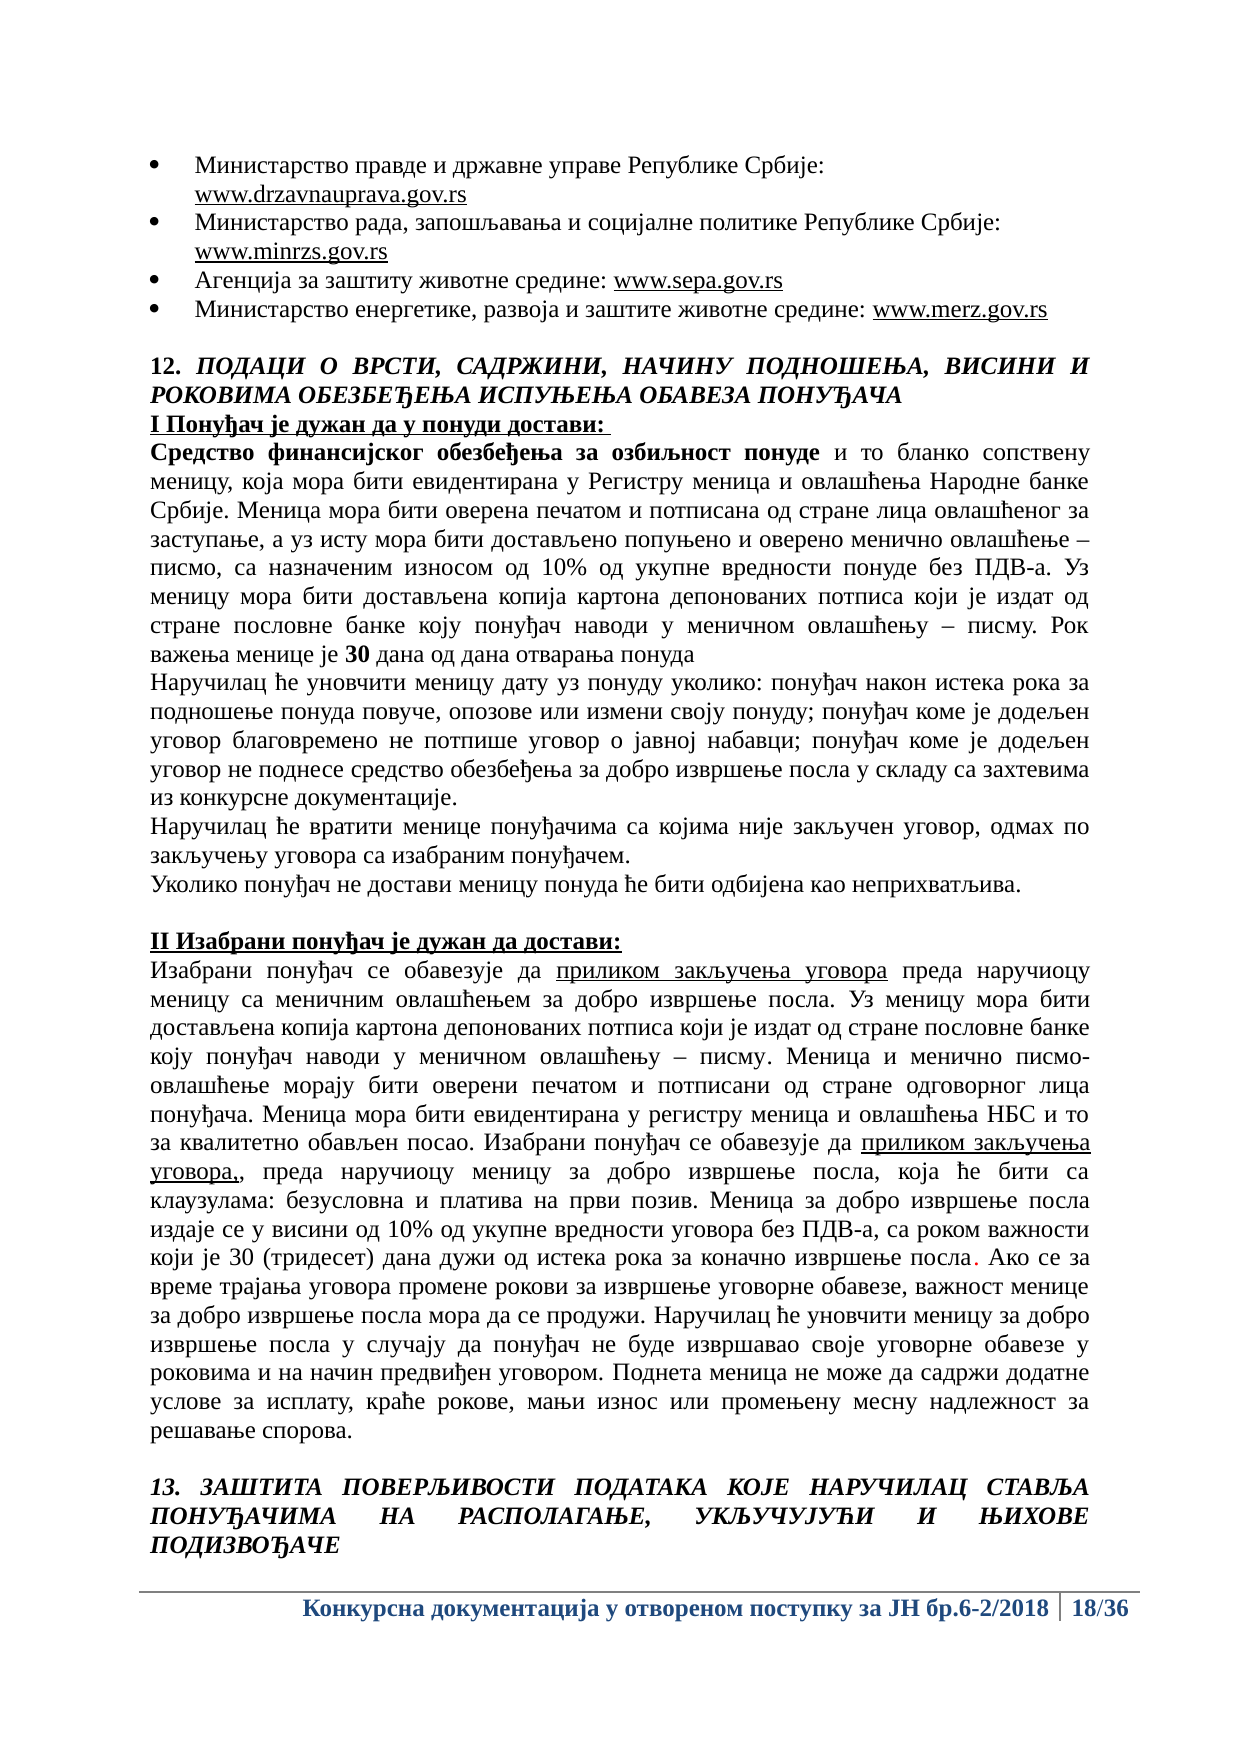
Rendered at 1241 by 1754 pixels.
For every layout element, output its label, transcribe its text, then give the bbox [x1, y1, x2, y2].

list Наручилац ће вратити менице понуђачима са којима није закључен уговор, одмах по закључењу уговора са изабраним понуђачем. [150, 811, 1090, 869]
list Министарство рада, запошљавања и социјалне политике Републике Србије: www.minrzs.gov.rs [150, 207, 1090, 265]
list Средство финансијског обезбеђења за озбиљност понуде и то бланко сопствену меницу, која мора бити евидентирана у Регистру меница и овлашћења Народне банке Србије. Меница мора бити оверена печатом и потписана од стране лица овлашћеног за заступање, а уз исту мора бити достављено попуњено и оверено менично овлашћење – писмо, са назначеним износом од 10% од укупне вредности понуде без ПДВ-а. Уз меницу мора бити достављена копија картона депонованих потписа који је издат од стране пословне банке коју понуђач наводи у меничном овлашћењу – писму. Рок важења менице је 30 дана од дана отварања понуда [150, 437, 1090, 667]
list Уколико понуђач не достави меницу понуда ће бити одбијена као неприхватљива. [150, 869, 1090, 897]
list Изабрани понуђач се обавезује да приликом закључења уговора преда наручиоцу меницу са меничним овлашћењем за добро извршење посла. Уз меницу мора бити достављена копија картона депонованих потписа који је издат од стране пословне банке коју понуђач наводи у меничном овлашћењу – писму. Меница и менично писмо-овлашћење морају бити оверени печатом и потписани од стране одговорног лица понуђача. Меница мора бити евидентирана у регистру меница и овлашћења НБС и то за квалитетно обављен посао. Изабрани понуђач се обавезује да приликом закључења уговора,, преда наручиоцу меницу за добро извршење посла, која ће бити са клаузулама: безусловна и платива на први позив. Меница за добро извршење посла издаје се у висини од 10% од укупне вредности уговора без ПДВ-а, са роком важности који је 30 (тридесет) дана дужи од истека рока за коначно извршење посла. Ако се за време трајања уговора промене рокови за извршење уговорне обавезе, важност менице за добро извршење посла мора да се продужи. Наручилац ће уновчити меницу за добро извршење посла у случају да понуђач не буде извршавао своје уговорне обавезе у роковима и на начин предвиђен уговором. Поднета меница не може да садржи додатне услове за исплату, краће рокове, мањи износ или промењену месну надлежност за решавање спорова. [150, 955, 1090, 1444]
list Министарство правде и државне управе Републике Србије: www.drzavnauprava.gov.rs [150, 150, 1090, 207]
text 12. ПОДАЦИ О ВРСТИ, САДРЖИНИ, НАЧИНУ ПОДНОШЕЊА, ВИСИНИ И РОКОВИМА ОБЕЗБЕЂЕЊА ИСПУЊЕЊА ОБАВЕЗА ПОНУЂАЧА [150, 351, 1090, 409]
list Наручилац ће уновчити меницу дату уз понуду уколико: понуђач након истека рока за подношење понуда повуче, опозове или измени своју понуду; понуђач коме је додељен уговор благовремено не потпише уговор о јавној набавци; понуђач коме је додељен уговор не поднесе средство обезбеђења за добро извршење посла у складу са захтевима из конкурсне документације. [150, 667, 1090, 811]
text 13. ЗАШТИТА ПОВЕРЉИВОСТИ ПОДАТАКА КОЈЕ НАРУЧИЛАЦ СТАВЉА ПОНУЂАЧИМА НА РАСПОЛАГАЊЕ, УКЉУЧУЈУЋИ И ЊИХОВЕ ПОДИЗВОЂАЧЕ [150, 1472, 1090, 1559]
list Министарство енергетике, развоја и заштите животне средине: www.merz.gov.rs [150, 294, 1090, 322]
list Агенција за заштиту животне средине: www.sepa.gov.rs [150, 265, 1090, 294]
text II Изабрани понуђач је дужан да достави: [150, 926, 1090, 955]
text I Понуђач је дужан да у понуди достави: [150, 409, 1090, 437]
